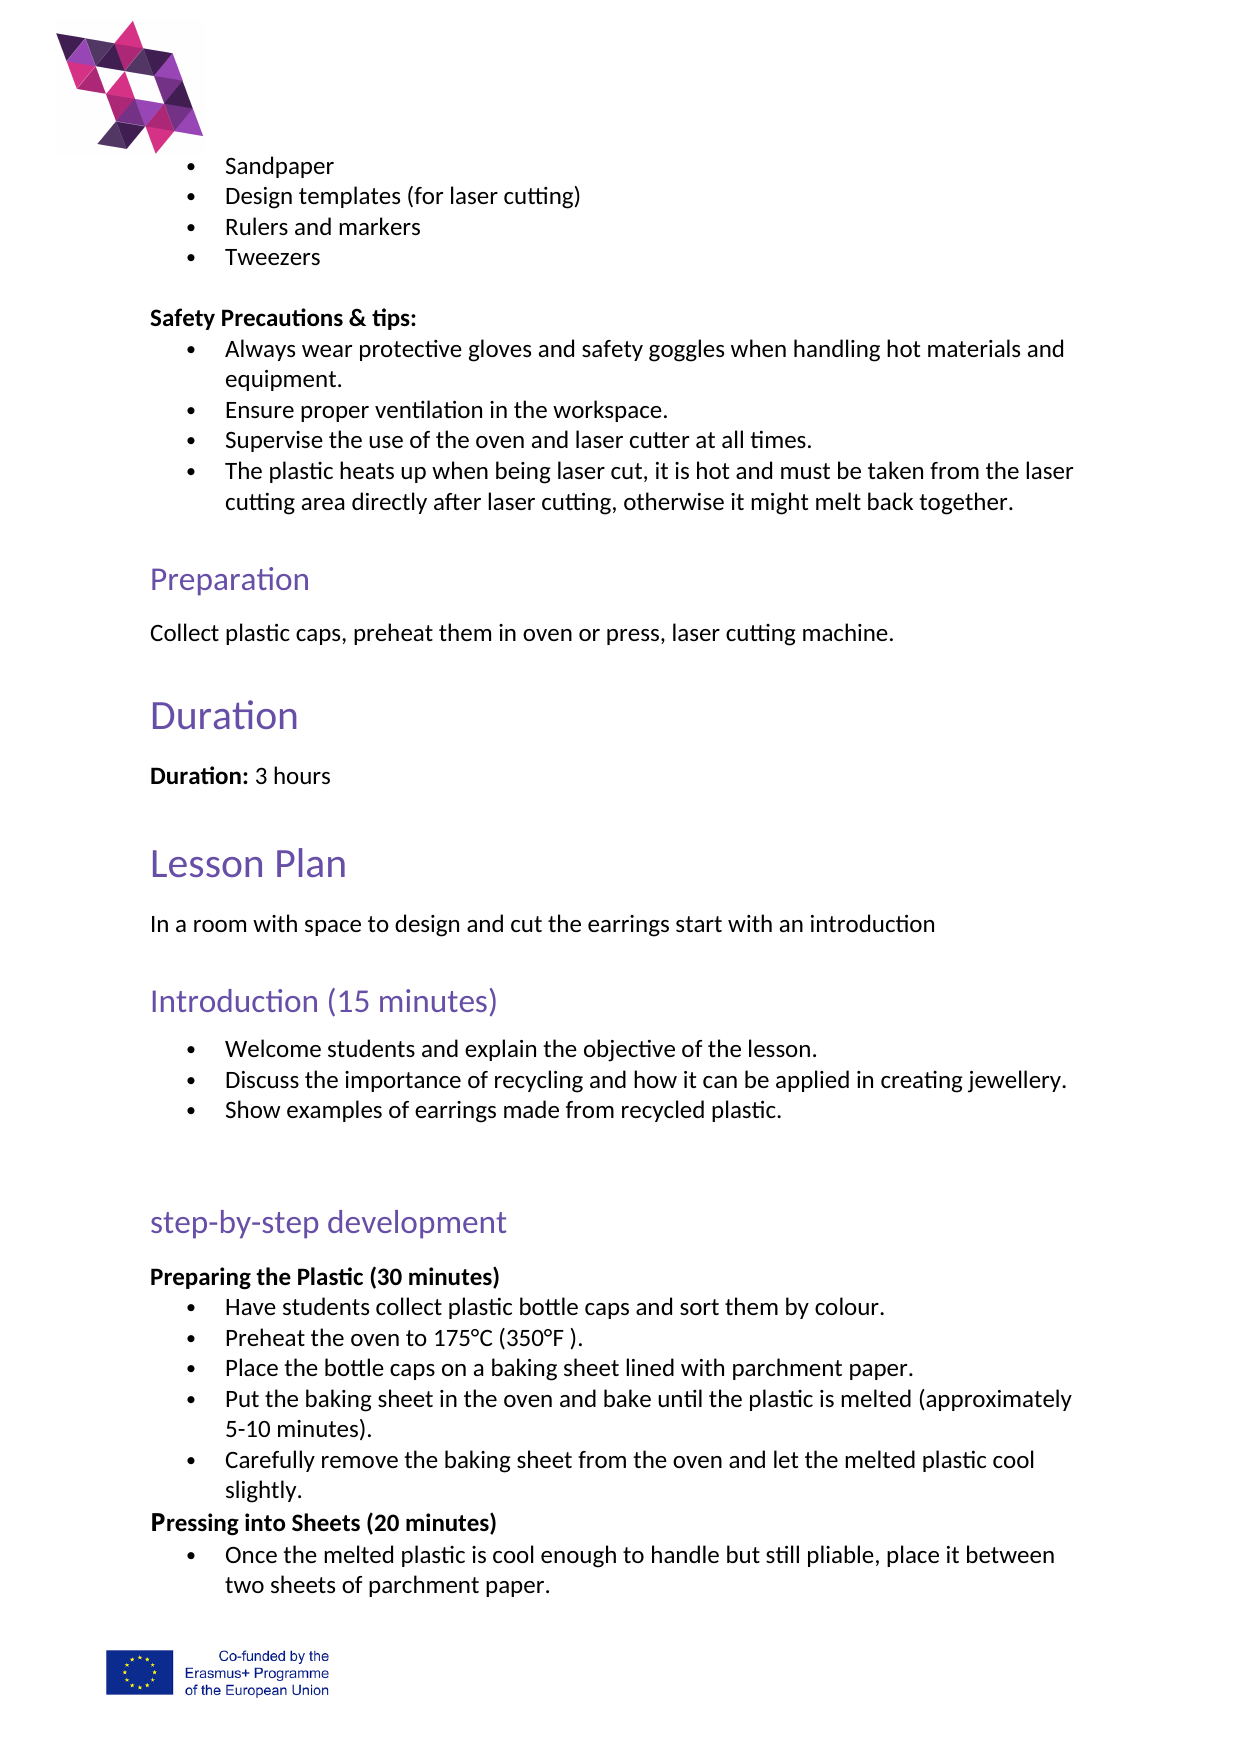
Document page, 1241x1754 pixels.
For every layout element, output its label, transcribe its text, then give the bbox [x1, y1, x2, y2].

text Preparing the Plastic (30 minutes) [150, 1261, 1090, 1291]
list Supervise the use of the oven and laser cutter at all times. [187, 425, 1090, 455]
list Ensure proper ventilation in the workspace. [187, 394, 1090, 425]
list Discuss the importance of recycling and how it can be applied in creating jewellery. [187, 1064, 1090, 1094]
text Duration: 3 hours [150, 760, 1090, 791]
list Design templates (for laser cutting) [187, 181, 1090, 211]
list Put the baking sheet in the oven and bake until the plastic is melted (approximately 5-10 minutes). [187, 1383, 1090, 1444]
text step-by-step development [150, 1202, 1090, 1242]
list Tweezers [187, 242, 1090, 272]
list Rulers and markers [187, 211, 1090, 242]
list Show examples of earrings made from recycled plastic. [187, 1094, 1090, 1125]
list The plastic heats up when being laser cut, it is hot and must be taken from the laser cutting area directly after laser cutting, otherwise it might melt back together. [187, 455, 1090, 516]
picture [54, 18, 206, 156]
text Introduction (15 minutes) [150, 980, 1090, 1021]
list Always wear protective gloves and safety goggles when handling hot materials and equipment. [187, 333, 1090, 394]
list Welcome students and explain the objective of the lesson. [187, 1033, 1090, 1064]
list Place the bottle caps on a baking sheet lined with parchment paper. [187, 1352, 1090, 1383]
text Collect plastic caps, preheat them in oven or press, laser cutting machine. [150, 617, 1090, 648]
list Preheat the oven to 175°C (350°F ). [187, 1322, 1090, 1352]
text Safety Precautions & tips: [150, 303, 1090, 333]
list Sandpaper [187, 150, 1090, 181]
text In a room with space to design and cut the earrings start with an introduction [150, 908, 1090, 938]
list Carefully remove the baking sheet from the oven and let the melted plastic cool slightly. [187, 1444, 1090, 1505]
list Have students collect plastic bottle caps and sort them by colour. [187, 1291, 1090, 1322]
text Lesson Plan [150, 837, 1090, 888]
list Once the melted plastic is cool enough to handle but still pliable, place it between two sheets of parchment paper. [187, 1539, 1090, 1600]
picture [92, 1637, 340, 1708]
text Duration [150, 689, 1090, 740]
text Preparation [150, 558, 1090, 599]
text Pressing into Sheets (20 minutes) [150, 1505, 1090, 1539]
